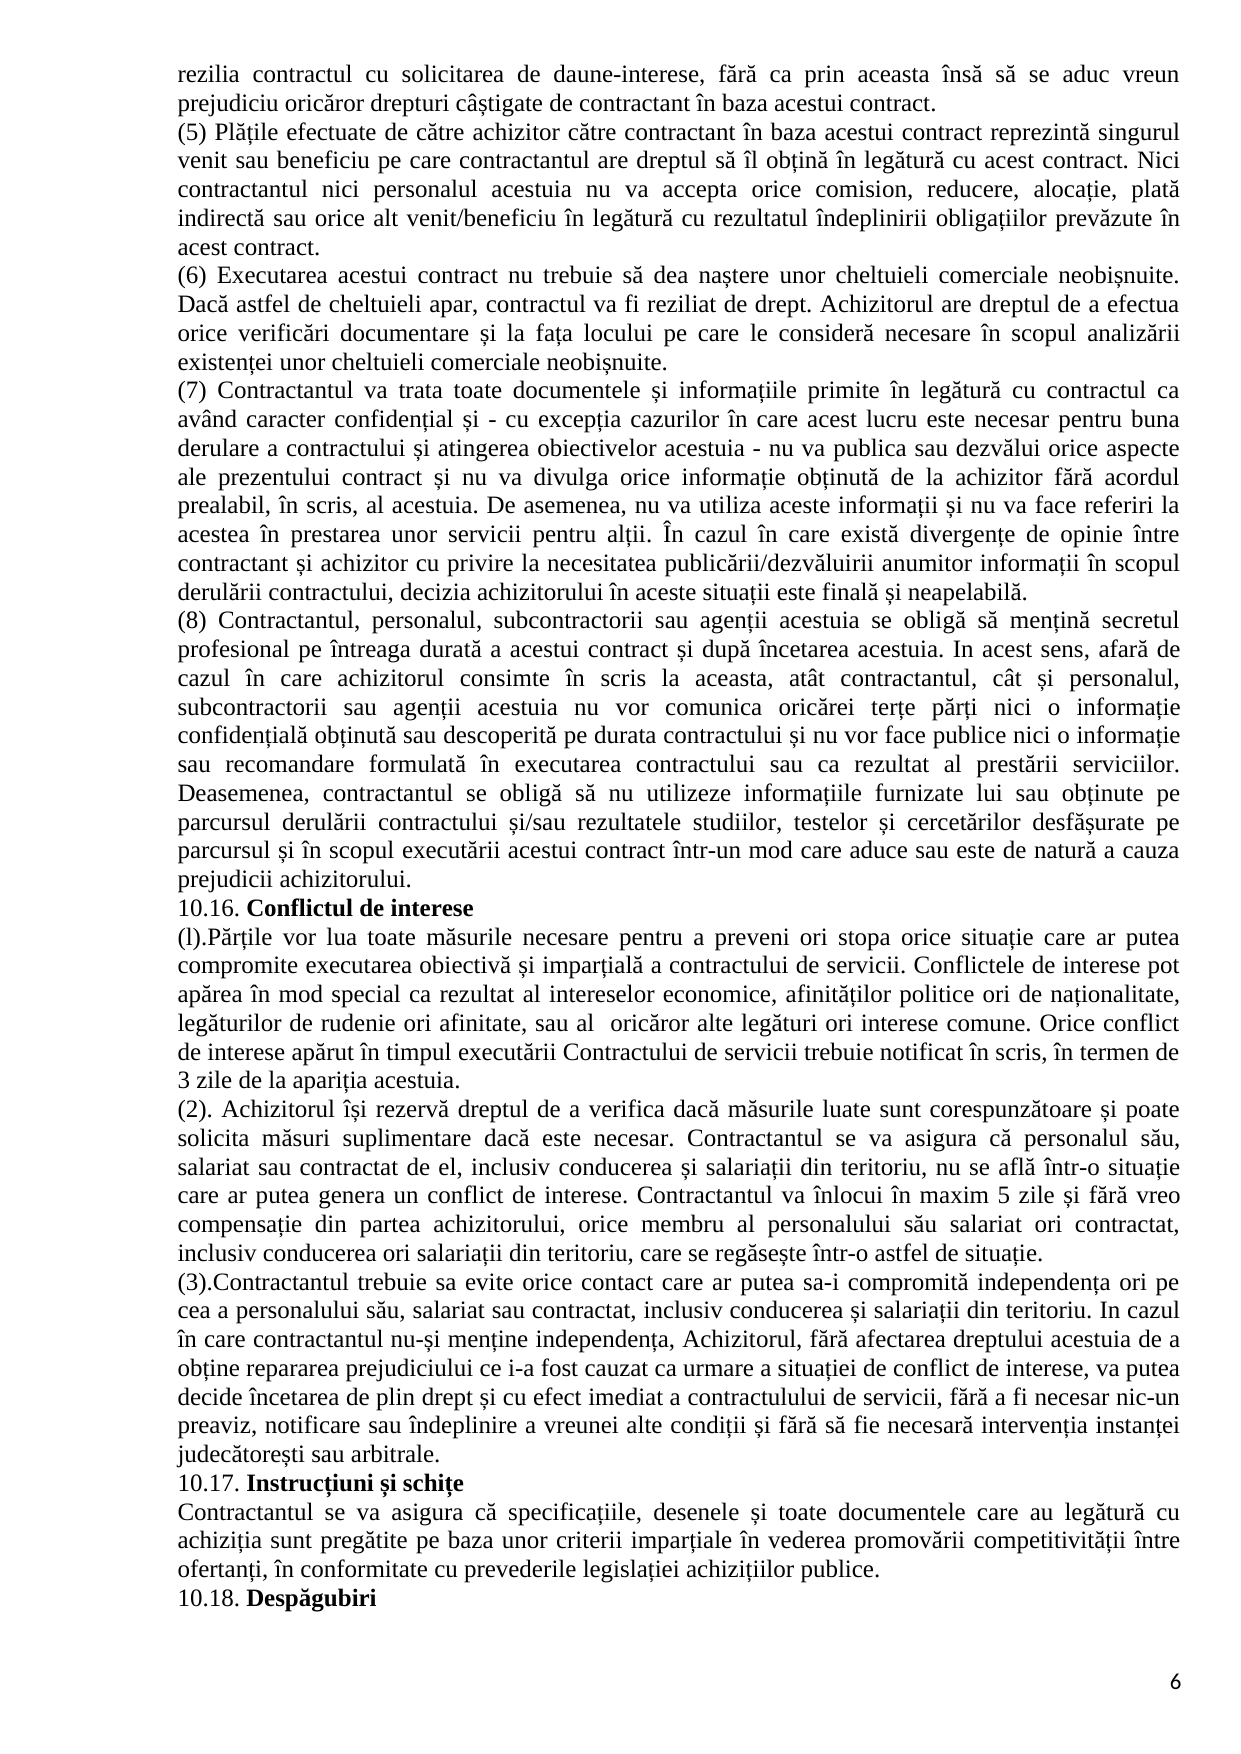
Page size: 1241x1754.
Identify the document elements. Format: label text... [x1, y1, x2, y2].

text 10.17. Instrucțiuni și schițe [177, 1468, 1181, 1497]
text 10.16. Conflictul de interese [177, 893, 1181, 922]
text 10.18. Despăgubiri [177, 1583, 1181, 1612]
text (8) Contractantul, personalul, subcontractorii sau agenții acestuia se obligă să mențină secretul profesional pe întreaga durată a acestui contract și după încetarea acestuia. In acest sens, afară de cazul în care achizitorul consimte în scris la aceasta, atât contractantul, cât și personalul, subcontractorii sau agenții acestuia nu vor comunica oricărei terțe părți nici o informație confidențială obținută sau descoperită pe durata contractului și nu vor face publice nici o informație sau recomandare formulată în executarea contractului sau ca rezultat al prestării serviciilor. Deasemenea, contractantul se obligă să nu utilizeze informațiile furnizate lui sau obținute pe parcursul derulării contractului și/sau rezultatele studiilor, testelor și cercetărilor desfășurate pe parcursul și în scopul executării acestui contract într-un mod care aduce sau este de natură a cauza prejudicii achizitorului. [177, 605, 1181, 893]
text Contractantul se va asigura că specificațiile, desenele și toate documentele care au legătură cu achiziția sunt pregătite pe baza unor criterii imparțiale în vederea promovării competitivității între ofertanți, în conformitate cu prevederile legislației achizițiilor publice. [177, 1497, 1181, 1583]
text (5) Plățile efectuate de către achizitor către contractant în baza acestui contract reprezintă singurul venit sau beneficiu pe care contractantul are dreptul să îl obțină în legătură cu acest contract. Nici contractantul nici personalul acestuia nu va accepta orice comision, reducere, alocație, plată indirectă sau orice alt venit/beneficiu în legătură cu rezultatul îndeplinirii obligațiilor prevăzute în acest contract. [177, 117, 1181, 260]
text (2). Achizitorul își rezervă dreptul de a verifica dacă măsurile luate sunt corespunzătoare și poate solicita măsuri suplimentare dacă este necesar. Contractantul se va asigura că personalul său, salariat sau contractat de el, inclusiv conducerea și salariații din teritoriu, nu se află într-o situație care ar putea genera un conflict de interese. Contractantul va înlocui în maxim 5 zile și fără vreo compensație din partea achizitorului, orice membru al personalului său salariat ori contractat, inclusiv conducerea ori salariații din teritoriu, care se regăsește într-o astfel de situație. [177, 1094, 1181, 1267]
text (l).Părțile vor lua toate măsurile necesare pentru a preveni ori stopa orice situație care ar putea compromite executarea obiectivă și imparțială a contractului de servicii. Conflictele de interese pot apărea în mod special ca rezultat al intereselor economice, afinităților politice ori de naționalitate, legăturilor de rudenie ori afinitate, sau al oricăror alte legături ori interese comune. Orice conflict de interese apărut în timpul executării Contractului de servicii trebuie notificat în scris, în termen de 3 zile de la apariția acestuia. [177, 922, 1181, 1094]
text (6) Executarea acestui contract nu trebuie să dea naștere unor cheltuieli comerciale neobișnuite. Dacă astfel de cheltuieli apar, contractul va fi reziliat de drept. Achizitorul are dreptul de a efectua orice verificări documentare și la fața locului pe care le consideră necesare în scopul analizării existenței unor cheltuieli comerciale neobișnuite. [177, 260, 1181, 375]
text (7) Contractantul va trata toate documentele și informațiile primite în legătură cu contractul ca având caracter confidențial și - cu excepția cazurilor în care acest lucru este necesar pentru buna derulare a contractului și atingerea obiectivelor acestuia - nu va publica sau dezvălui orice aspecte ale prezentului contract și nu va divulga orice informație obținută de la achizitor fără acordul prealabil, în scris, al acestuia. De asemenea, nu va utiliza aceste informații și nu va face referiri la acestea în prestarea unor servicii pentru alții. În cazul în care există divergențe de opinie între contractant și achizitor cu privire la necesitatea publicării/dezvăluirii anumitor informații în scopul derulării contractului, decizia achizitorului în aceste situații este finală și neapelabilă. [177, 375, 1181, 605]
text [177, 59, 1181, 117]
text (3).Contractantul trebuie sa evite orice contact care ar putea sa-i compromită independența ori pe cea a personalului său, salariat sau contractat, inclusiv conducerea și salariații din teritoriu. In cazul în care contractantul nu-și menține independența, Achizitorul, fără afectarea dreptului acestuia de a obține repararea prejudiciului ce i-a fost cauzat ca urmare a situației de conflict de interese, va putea decide încetarea de plin drept și cu efect imediat a contractulului de servicii, fără a fi necesar nic-un preaviz, notificare sau îndeplinire a vreunei alte condiții și fără să fie necesară intervenția instanței judecătorești sau arbitrale. [177, 1267, 1181, 1468]
